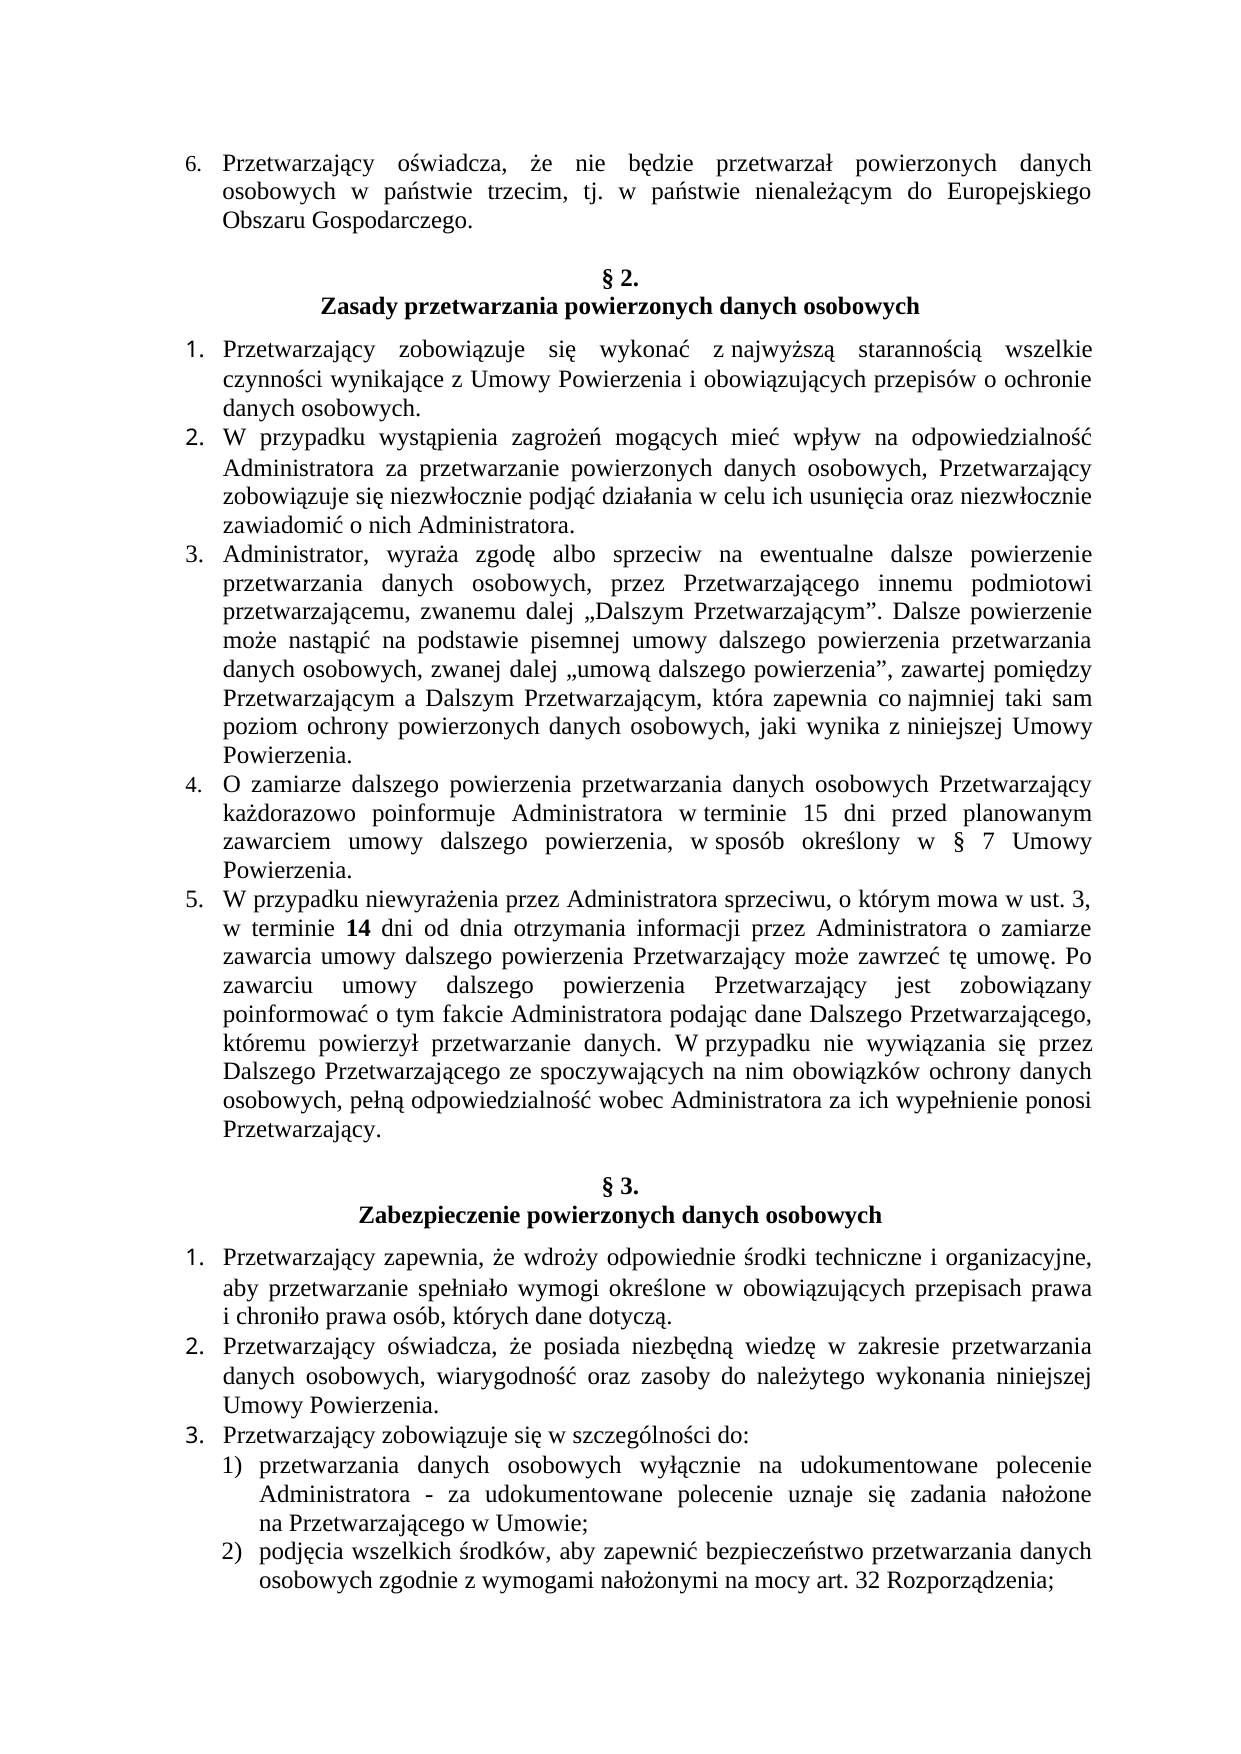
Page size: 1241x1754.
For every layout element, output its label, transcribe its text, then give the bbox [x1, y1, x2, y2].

text § 2. [148, 263, 1093, 291]
text § 3. [148, 1171, 1093, 1200]
list W przypadku wystąpienia zagrożeń mogących mieć wpływ na odpowiedzialność Administratora za przetwarzanie powierzonych danych osobowych, Przetwarzający zobowiązuje się niezwłocznie podjąć działania w celu ich usunięcia oraz niezwłocznie zawiadomić o nich Administratora. [185, 421, 1093, 539]
text Zabezpieczenie powierzonych danych osobowych [148, 1200, 1093, 1229]
list podjęcia wszelkich środków, aby zapewnić bezpieczeństwo przetwarzania danych osobowych zgodnie z wymogami nałożonymi na mocy art. 32 Rozporządzenia; [221, 1536, 1093, 1594]
list przetwarzania danych osobowych wyłącznie na udokumentowane polecenie Administratora - za udokumentowane polecenie uznaje się zadania nałożone na Przetwarzającego w Umowie; [221, 1450, 1093, 1536]
list Przetwarzający zobowiązuje się w szczególności do: [185, 1419, 1093, 1450]
list Przetwarzający oświadcza, że nie będzie przetwarzał powierzonych danych osobowych w państwie trzecim, tj. w państwie nienależącym do Europejskiego Obszaru Gospodarczego. [185, 148, 1093, 234]
text Zasady przetwarzania powierzonych danych osobowych [148, 291, 1093, 320]
list O zamiarze dalszego powierzenia przetwarzania danych osobowych Przetwarzający każdorazowo poinformuje Administratora w terminie 15 dni przed planowanym zawarciem umowy dalszego powierzenia, w sposób określony w § 7 Umowy Powierzenia. [185, 769, 1093, 884]
list W przypadku niewyrażenia przez Administratora sprzeciwu, o którym mowa w ust. 3, w terminie 14 dni od dnia otrzymania informacji przez Administratora o zamiarze zawarcia umowy dalszego powierzenia Przetwarzający może zawrzeć tę umowę. Po zawarciu umowy dalszego powierzenia Przetwarzający jest zobowiązany poinformować o tym fakcie Administratora podając dane Dalszego Przetwarzającego, któremu powierzył przetwarzanie danych. W przypadku nie wywiązania się przez Dalszego Przetwarzającego ze spoczywających na nim obowiązków ochrony danych osobowych, pełną odpowiedzialność wobec Administratora za ich wypełnienie ponosi Przetwarzający. [185, 884, 1093, 1143]
list Administrator, wyraża zgodę albo sprzeciw na ewentualne dalsze powierzenie przetwarzania danych osobowych, przez Przetwarzającego innemu podmiotowi przetwarzającemu, zwanemu dalej „Dalszym Przetwarzającym”. Dalsze powierzenie może nastąpić na podstawie pisemnej umowy dalszego powierzenia przetwarzania danych osobowych, zwanej dalej „umową dalszego powierzenia”, zawartej pomiędzy Przetwarzającym a Dalszym Przetwarzającym, która zapewnia co najmniej taki sam poziom ochrony powierzonych danych osobowych, jaki wynika z niniejszej Umowy Powierzenia. [185, 539, 1093, 769]
list Przetwarzający zobowiązuje się wykonać z najwyższą starannością wszelkie czynności wynikające z Umowy Powierzenia i obowiązujących przepisów o ochronie danych osobowych. [185, 333, 1093, 421]
list Przetwarzający zapewnia, że wdroży odpowiednie środki techniczne i organizacyjne, aby przetwarzanie spełniało wymogi określone w obowiązujących przepisach prawa i chroniło prawa osób, których dane dotyczą. [185, 1241, 1093, 1330]
list Przetwarzający oświadcza, że posiada niezbędną wiedzę w zakresie przetwarzania danych osobowych, wiarygodność oraz zasoby do należytego wykonania niniejszej Umowy Powierzenia. [185, 1330, 1093, 1419]
